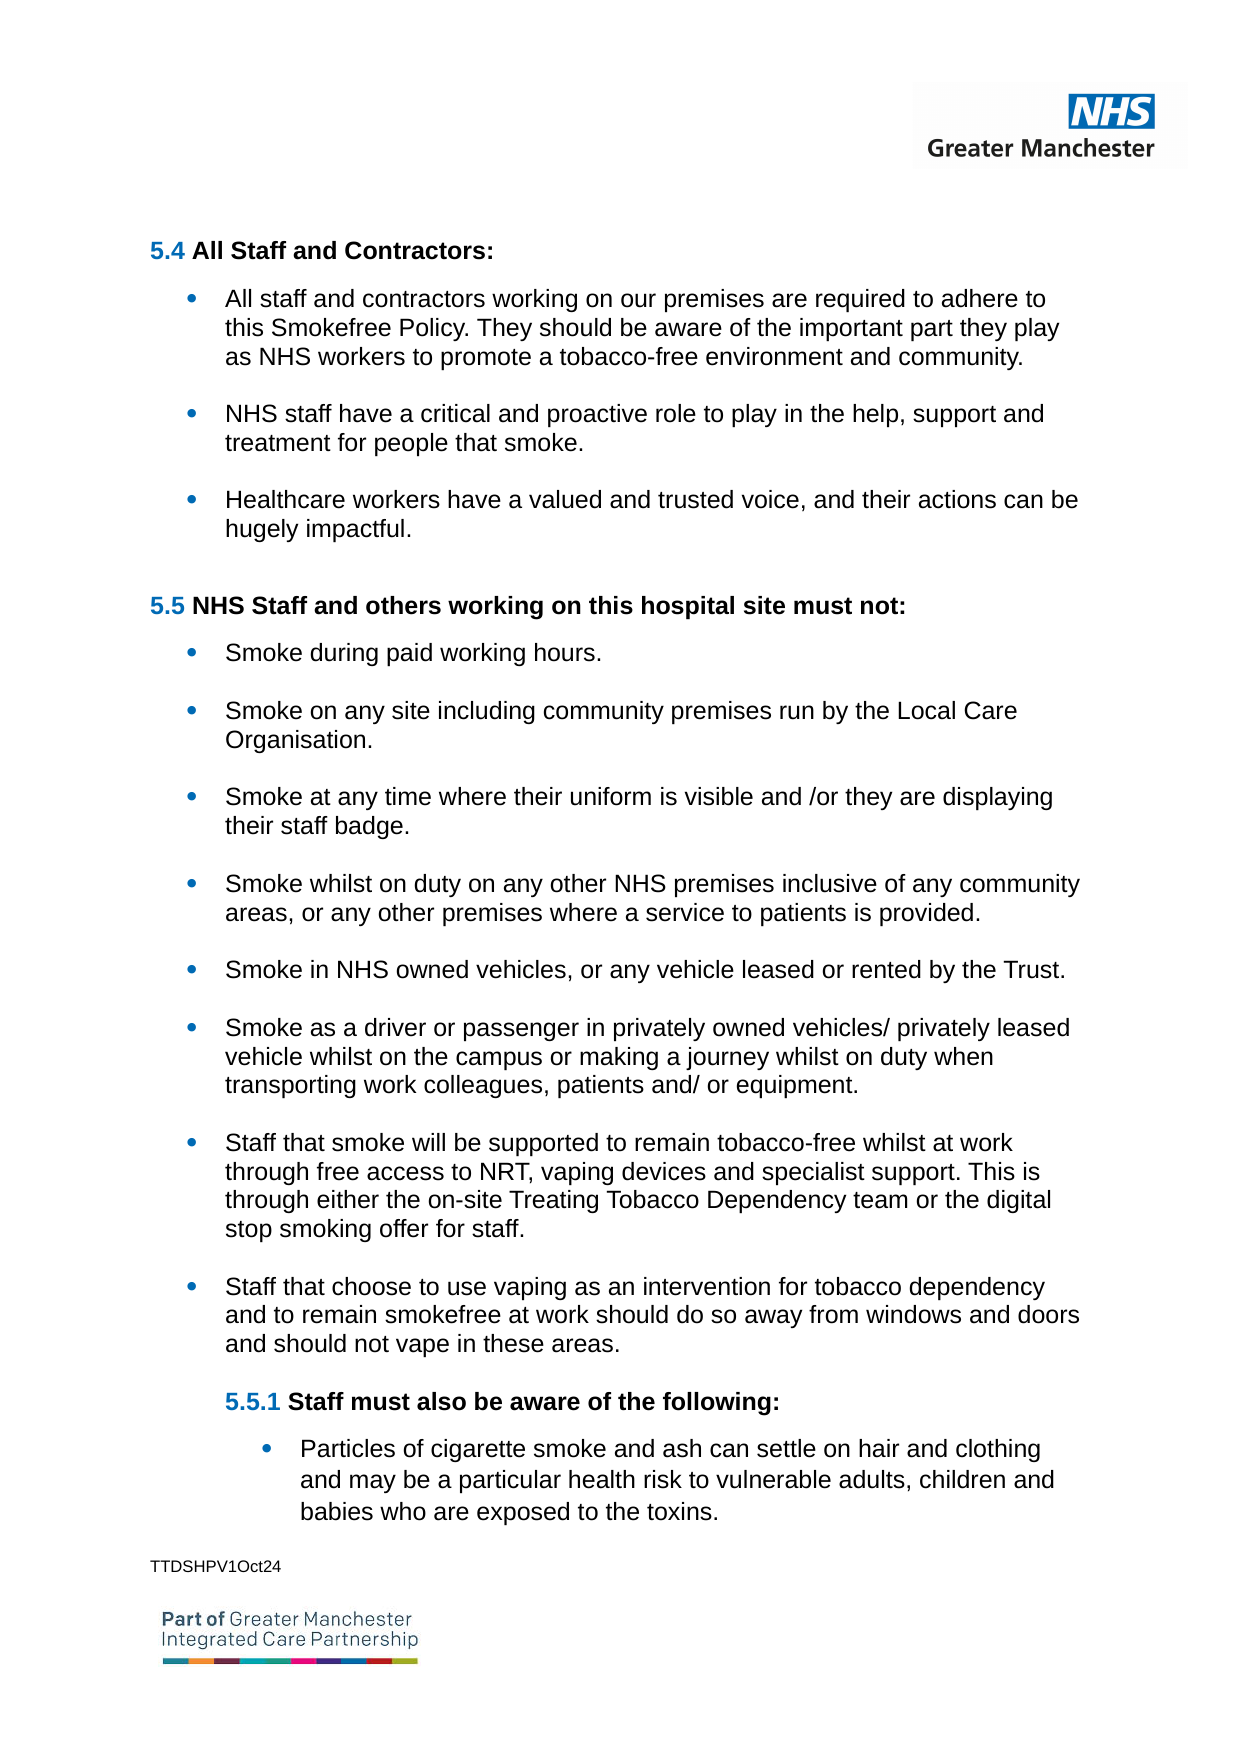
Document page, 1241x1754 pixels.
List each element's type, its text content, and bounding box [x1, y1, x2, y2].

text 5.5 NHS Staff and others working on this hospital site must not: [150, 591, 1090, 619]
list Smoke in NHS owned vehicles, or any vehicle leased or rented by the Trust. [187, 955, 1090, 1013]
list All staff and contractors working on our premises are required to adhere to this Smokefree Policy. They should be aware of the important part they play as NHS workers to promote a tobacco-free environment and community. [187, 284, 1090, 399]
picture [150, 1576, 1090, 1667]
list NHS staff have a critical and proactive role to play in the help, support and treatment for people that smoke. [187, 399, 1090, 485]
list Particles of cigarette smoke and ash can settle on hair and clothing and may be a particular health risk to vulnerable adults, children and babies who are exposed to the toxins. [262, 1434, 1090, 1525]
list Smoke on any site including community premises run by the Local Care Organisation. [187, 696, 1090, 782]
list Smoke during paid working hours. [187, 638, 1090, 696]
list Staff that choose to use vaping as an intervention for tobacco dependency and to remain smokefree at work should do so away from windows and doors and should not vape in these areas. [187, 1272, 1090, 1358]
list Staff that smoke will be supported to remain tobacco-free whilst at work through free access to NRT, vaping devices and specialist support. This is through either the on-site Treating Tobacco Dependency team or the digital stop smoking offer for staff. [187, 1128, 1090, 1272]
list Smoke at any time where their uniform is visible and /or they are displaying their staff badge. [187, 782, 1090, 869]
picture [912, 82, 1188, 169]
list Healthcare workers have a valued and trusted voice, and their actions can be hugely impactful. [187, 485, 1090, 543]
text 5.5.1 Staff must also be aware of the following: [150, 1387, 1090, 1415]
list Smoke as a driver or passenger in privately owned vehicles/ privately leased vehicle whilst on the campus or making a journey whilst on duty when transporting work colleagues, patients and/ or equipment. [187, 1013, 1090, 1128]
list Smoke whilst on duty on any other NHS premises inclusive of any community areas, or any other premises where a service to patients is provided. [187, 869, 1090, 955]
text 5.4 All Staff and Contractors: [150, 174, 1090, 265]
